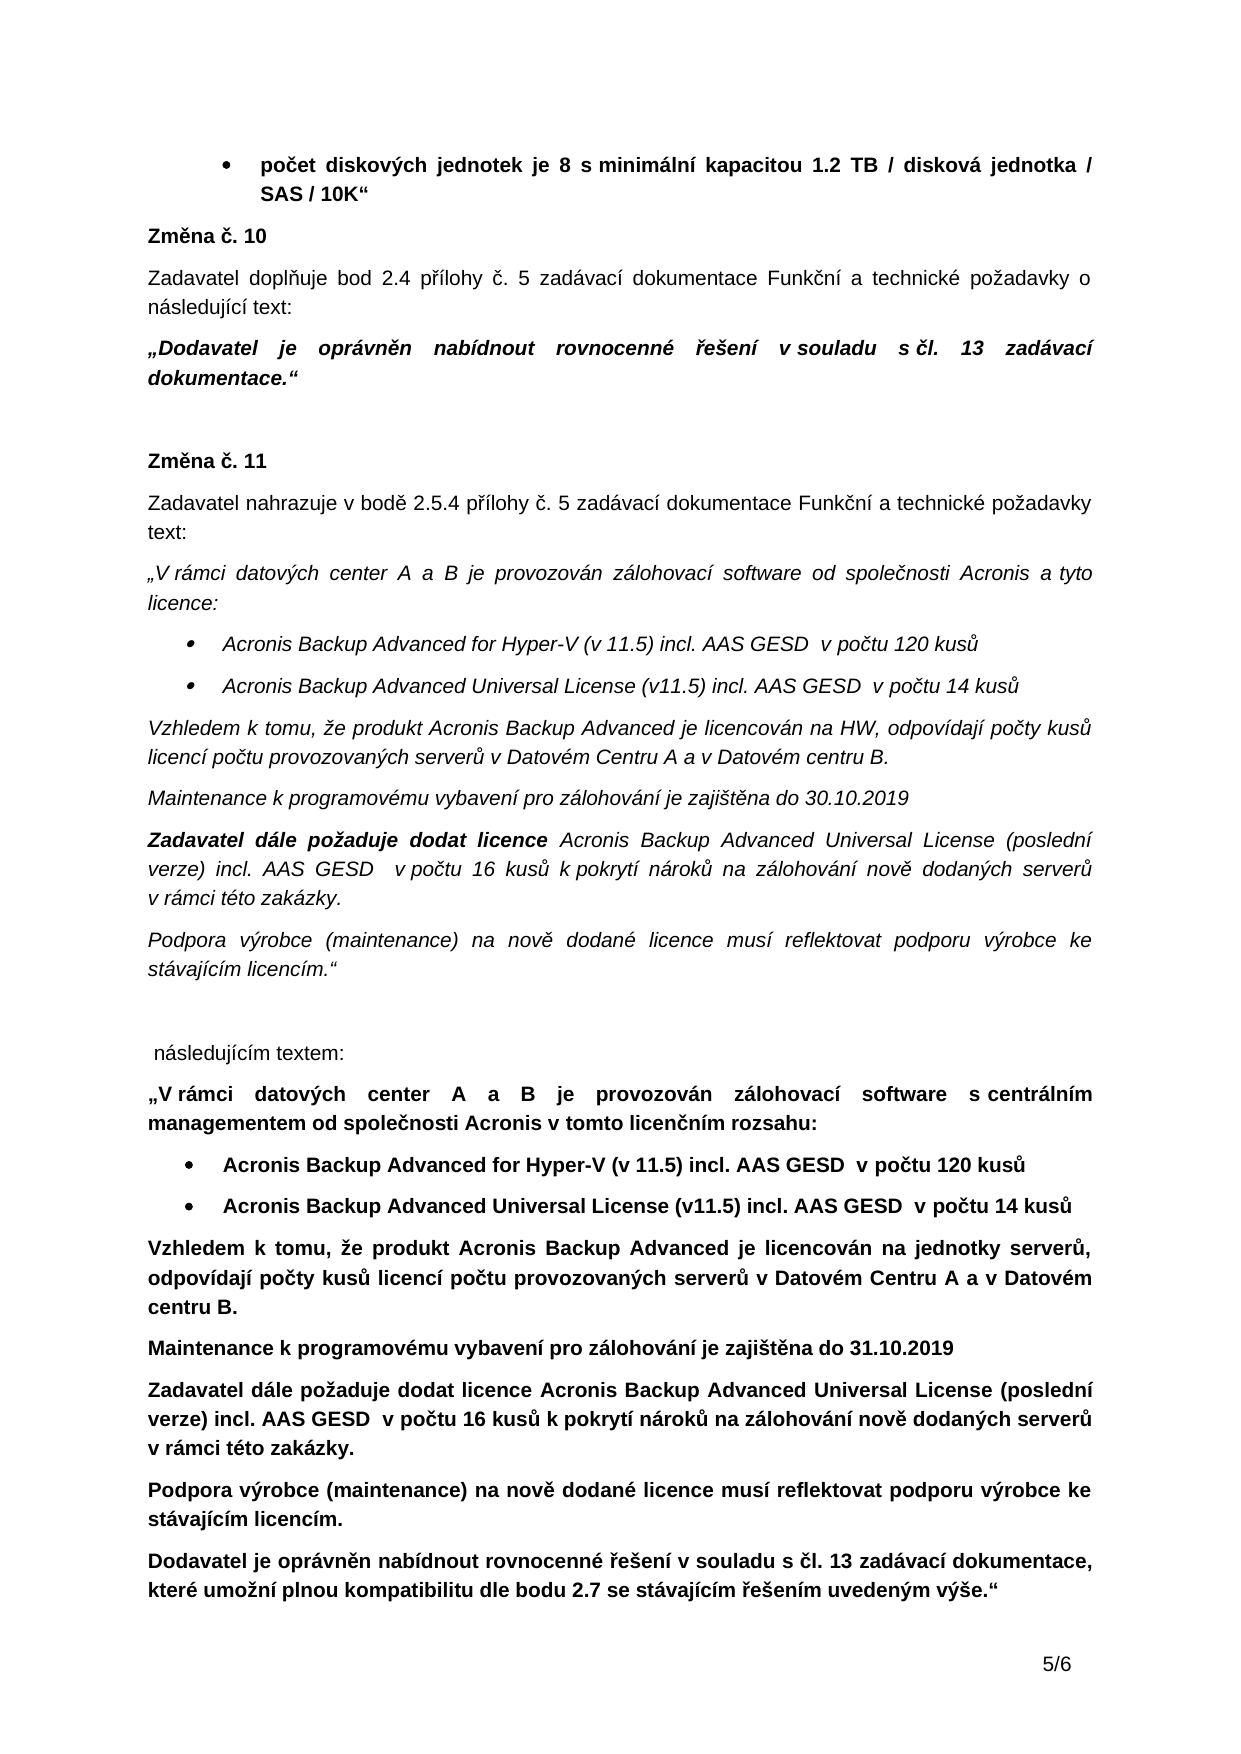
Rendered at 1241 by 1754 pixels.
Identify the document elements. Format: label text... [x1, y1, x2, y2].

text Zadavatel dále požaduje dodat licence Acronis Backup Advanced Universal License (poslední verze) incl. AAS GESD v počtu 16 kusů k pokrytí nároků na zálohování nově dodaných serverů v rámci této zakázky. [148, 823, 1093, 910]
list Acronis Backup Advanced for Hyper-V (v 11.5) incl. AAS GESD v počtu 120 kusů [185, 1148, 1093, 1177]
text Maintenance k programovému vybavení pro zálohování je zajištěna do 30.10.2019 [148, 781, 1093, 810]
text Maintenance k programovému vybavení pro zálohování je zajištěna do 31.10.2019 [148, 1331, 1093, 1360]
text Změna č. 10 [148, 218, 1093, 248]
list Acronis Backup Advanced for Hyper-V (v 11.5) incl. AAS GESD v počtu 120 kusů [185, 627, 1093, 656]
text Vzhledem k tomu, že produkt Acronis Backup Advanced je licencován na HW, odpovídají počty kusů licencí počtu provozovaných serverů v Datovém Centru A a v Datovém centru B. [148, 710, 1093, 768]
text „V rámci datových center A a B je provozován zálohovací software s centrálním managementem od společnosti Acronis v tomto licenčním rozsahu: [148, 1077, 1093, 1135]
text Vzhledem k tomu, že produkt Acronis Backup Advanced je licencován na jednotky serverů, odpovídají počty kusů licencí počtu provozovaných serverů v Datovém Centru A a v Datovém centru B. [148, 1231, 1093, 1318]
text Zadavatel nahrazuje v bodě 2.5.4 přílohy č. 5 zadávací dokumentace Funkční a technické požadavky text: [148, 485, 1093, 543]
text Dodavatel je oprávněn nabídnout rovnocenné řešení v souladu s čl. 13 zadávací dokumentace, které umožní plnou kompatibilitu dle bodu 2.7 se stávajícím řešením uvedeným výše.“ [148, 1543, 1093, 1602]
text Podpora výrobce (maintenance) na nově dodané licence musí reflektovat podporu výrobce ke stávajícím licencím. [148, 1473, 1093, 1531]
text Zadavatel dále požaduje dodat licence Acronis Backup Advanced Universal License (poslední verze) incl. AAS GESD v počtu 16 kusů k pokrytí nároků na zálohování nově dodaných serverů v rámci této zakázky. [148, 1373, 1093, 1460]
text Podpora výrobce (maintenance) na nově dodané licence musí reflektovat podporu výrobce ke stávajícím licencím.“ [148, 923, 1093, 981]
text Zadavatel doplňuje bod 2.4 přílohy č. 5 zadávací dokumentace Funkční a technické požadavky o následující text: [148, 260, 1093, 318]
list počet diskových jednotek je 8 s minimální kapacitou 1.2 TB / disková jednotka / SAS / 10K“ [223, 148, 1093, 206]
text následujícím textem: [148, 1035, 1093, 1064]
text „Dodavatel je oprávněn nabídnout rovnocenné řešení v souladu s čl. 13 zadávací dokumentace.“ [148, 331, 1093, 389]
list Acronis Backup Advanced Universal License (v11.5) incl. AAS GESD v počtu 14 kusů [185, 668, 1093, 698]
list Acronis Backup Advanced Universal License (v11.5) incl. AAS GESD v počtu 14 kusů [185, 1189, 1093, 1218]
text „V rámci datových center A a B je provozován zálohovací software od společnosti Acronis a tyto licence: [148, 556, 1093, 614]
text Změna č. 11 [148, 443, 1093, 473]
